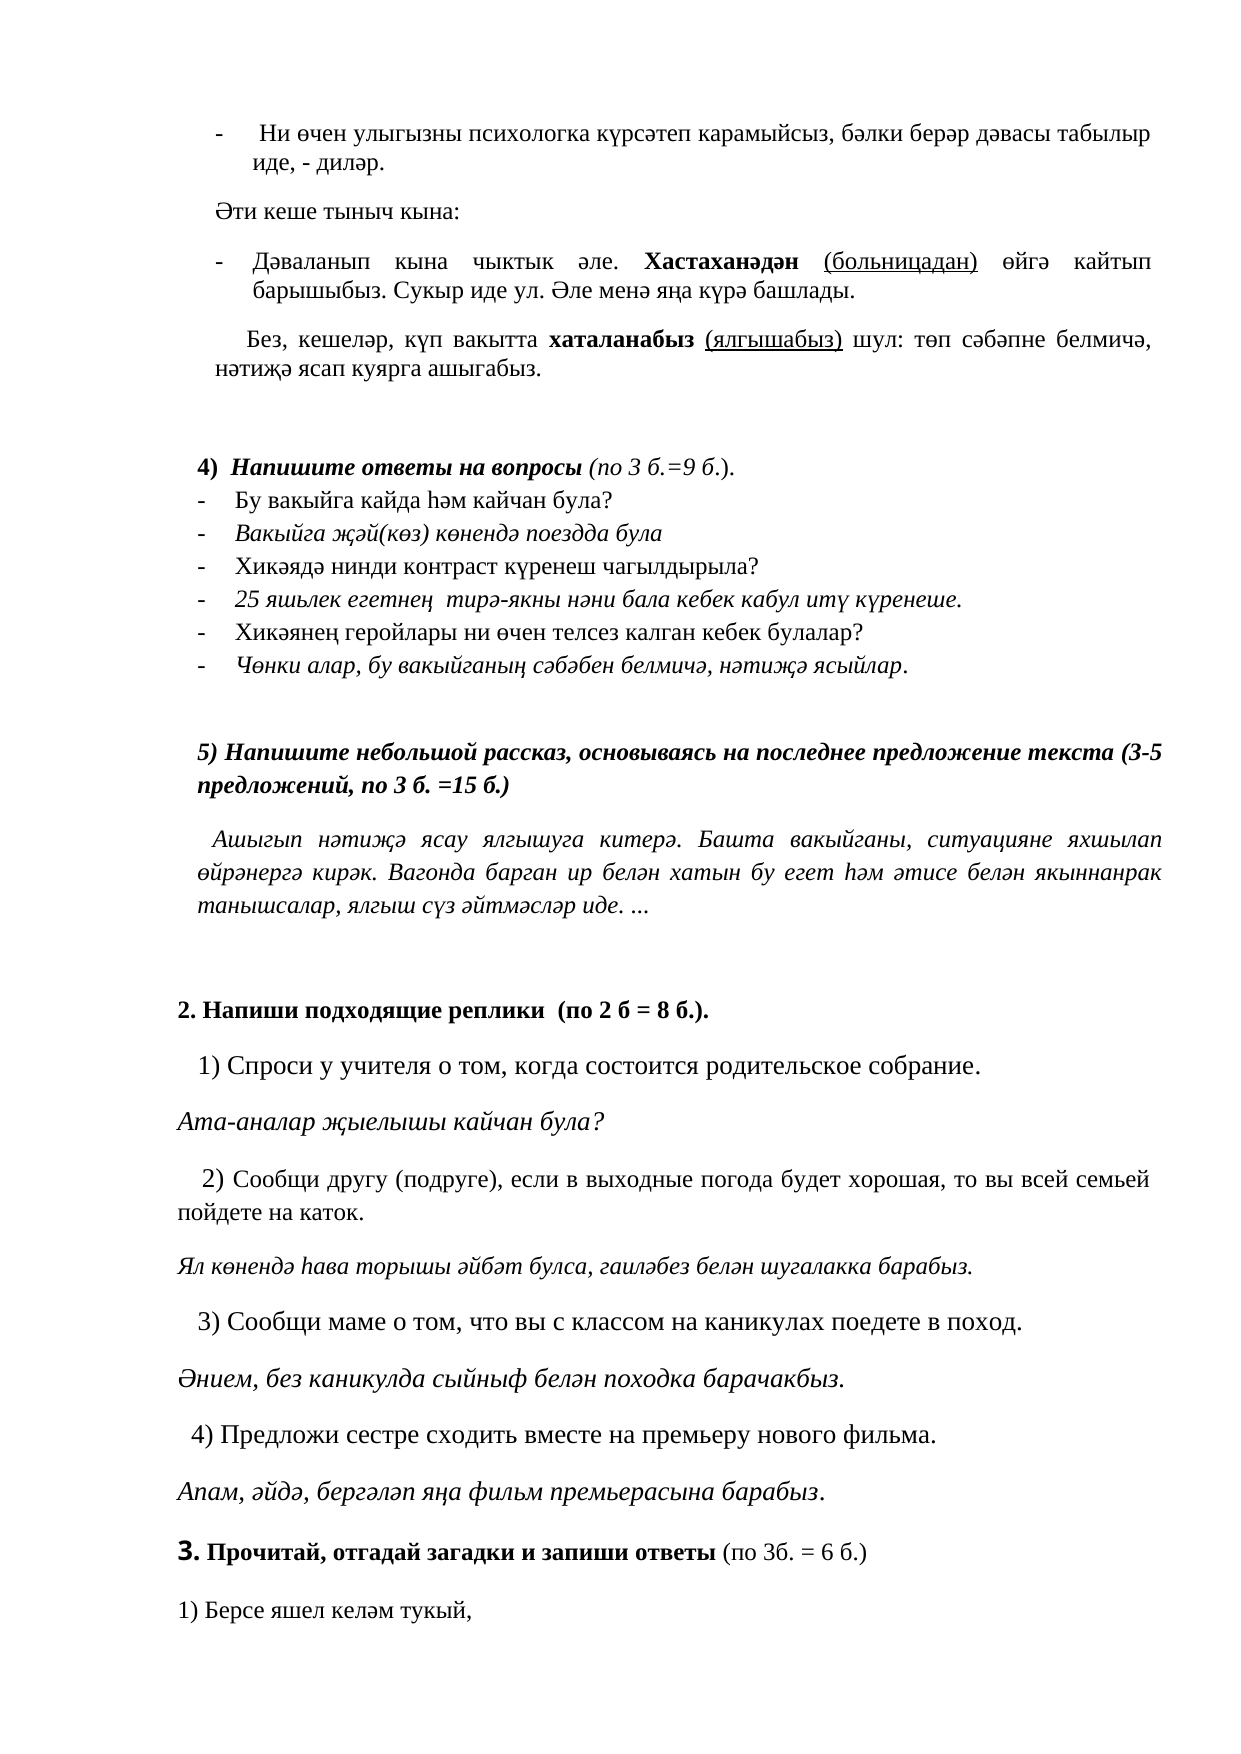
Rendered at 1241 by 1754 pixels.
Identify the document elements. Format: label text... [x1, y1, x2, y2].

text Без, кешеләр, күп вакытта хаталанабыз (ялгышабыз) шул: төп сәбәпне белмичә, нәтиҗә ясап куярга ашыгабыз. [215, 324, 1152, 382]
list Дәваланып кына чыктык әле. Хастаханәдән (больницадан) өйгә кайтып барышыбыз. Сукыр иде ул. Әле менә яңа күрә башлады. [215, 246, 1152, 303]
text Ата-аналар җыелышы кайчан була? [177, 1106, 1152, 1137]
list Ни өчен улыгызны психологка күрсәтеп карамыйсыз, бәлки берәр дәвасы табылыр иде, - диләр. [215, 118, 1152, 176]
list Бу вакыйга кайда һәм кайчан була? [197, 485, 1163, 514]
text 4) Предложи сестре сходить вместе на премьеру нового фильма. [177, 1418, 1152, 1449]
text 3. Прочитай, отгадай загадки и запиши ответы (по 3б. = 6 б.) [177, 1531, 1152, 1568]
text Әти кеше тыныч кына: [215, 196, 1152, 225]
list 4) Напишите ответы на вопросы (по 3 б.=9 б.). [191, 452, 1163, 481]
list 25 яшьлек егетнең тирә-якны нәни бала кебек кабул итү күренеше. [197, 584, 1163, 613]
text Ашыгып нәтиҗә ясау ялгышуга китерә. Башта вакыйганы, ситуацияне яхшылап өйрәнергә кирәк. Вагонда барган ир белән хатын бу егет һәм әтисе белән якыннанрак танышсалар, ялгыш сүз әйтмәсләр иде. ... [197, 824, 1163, 919]
list Вакыйга җәй(көз) көнендә поездда була [197, 518, 1163, 547]
text 5) Напишите небольшой рассказ, основываясь на последнее предложение текста (3-5 предложений, по 3 б. =15 б.) [197, 737, 1163, 799]
text 3) Сообщи маме о том, что вы с классом на каникулах поедете в поход. [177, 1305, 1152, 1336]
list Хикәянең геройлары ни өчен телсез калган кебек булалар? [197, 617, 1163, 646]
text 2) Сообщи другу (подруге), если в выходные погода будет хорошая, то вы всей семьей пойдете на каток. [177, 1162, 1152, 1226]
list Чөнки алар, бу вакыйганың сәбәбен белмичә, нәтиҗә ясыйлар. [197, 650, 1163, 679]
list Хикәядә нинди контраст күренеш чагылдырыла? [197, 551, 1163, 580]
text Әнием, без каникулда сыйныф белән походка барачакбыз. [177, 1362, 1152, 1393]
text 2. Напиши подходящие реплики (по 2 б = 8 б.). [177, 995, 1152, 1024]
text Ял көнендә һава торышы әйбәт булса, гаиләбез белән шугалакка барабыз. [177, 1251, 1152, 1280]
text Апам, әйдә, бергәләп яңа фильм премьерасына барабыз. [177, 1475, 1152, 1506]
text 1) Берсе яшел келәм тукый, [177, 1595, 1152, 1623]
text 1) Спроси у учителя о том, когда состоится родительское собрание. [177, 1049, 1152, 1080]
